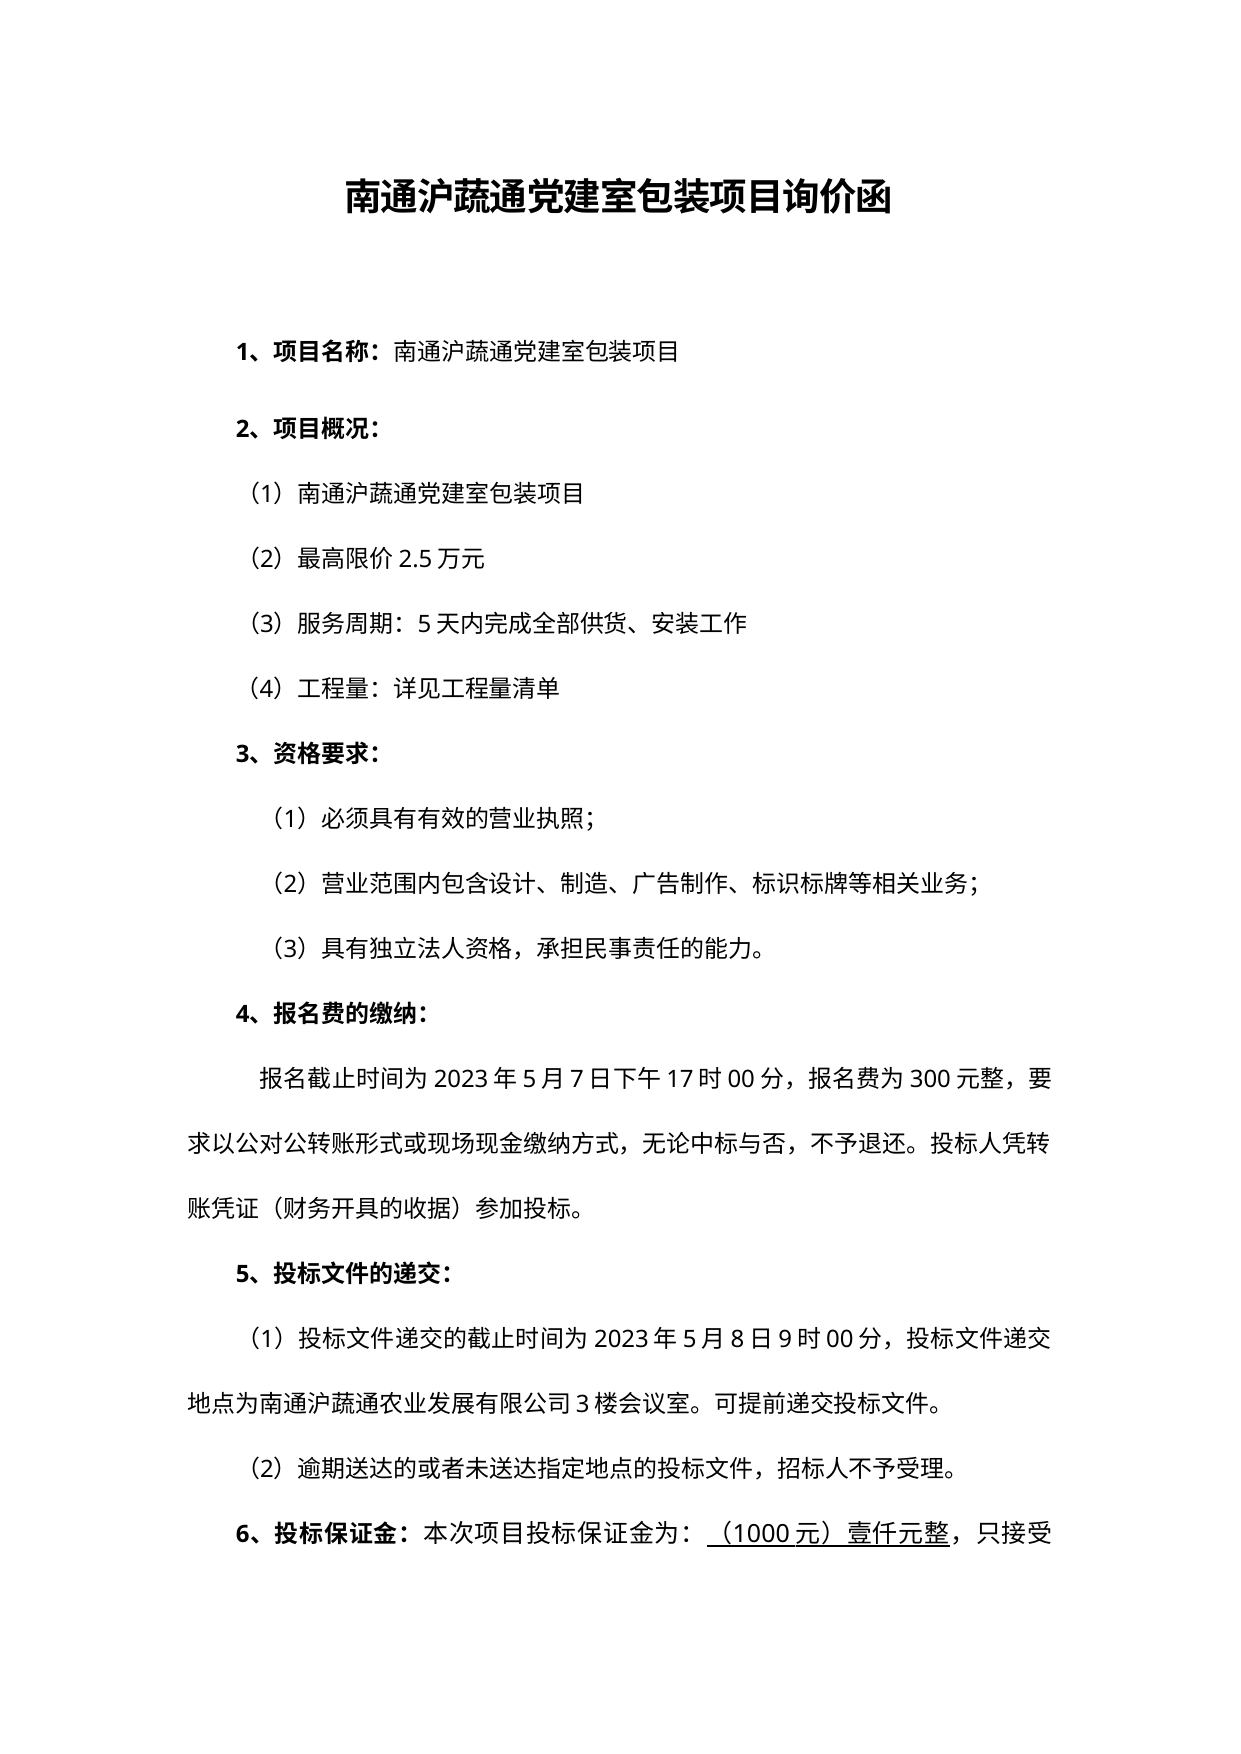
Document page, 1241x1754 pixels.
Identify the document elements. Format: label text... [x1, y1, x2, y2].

text （2）营业范围内包含设计、制造、广告制作、标识标牌等相关业务； [187, 849, 1053, 914]
text （3）服务周期：5天内完成全部供货、安装工作 [187, 589, 1053, 654]
text （2）最高限价2.5万元 [187, 524, 1053, 589]
text （3）具有独立法人资格，承担民事责任的能力。 [187, 914, 1053, 979]
text （4）工程量：详见工程量清单 [187, 654, 1053, 719]
text （1）必须具有有效的营业执照； [187, 784, 1053, 849]
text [187, 1499, 1053, 1564]
text （1）南通沪蔬通党建室包装项目 [187, 459, 1053, 524]
text （1）投标文件递交的截止时间为2023年5月8日9时00分，投标文件递交地点为南通沪蔬通农业发展有限公司3楼会议室。可提前递交投标文件。 [187, 1304, 1053, 1434]
text 南通沪蔬通党建室包装项目询价函 [187, 162, 1050, 227]
text 2、项目概况： [187, 394, 1050, 459]
text 5、投标文件的递交： [187, 1239, 1050, 1304]
text （2）逾期送达的或者未送达指定地点的投标文件，招标人不予受理。 [187, 1434, 1053, 1499]
text 1、项目名称：南通沪蔬通党建室包装项目 [187, 317, 1050, 382]
text 3、资格要求： [187, 719, 1050, 784]
text 4、报名费的缴纳： [187, 979, 1050, 1044]
text 报名截止时间为2023年5月7日下午17时00分，报名费为300元整，要求以公对公转账形式或现场现金缴纳方式，无论中标与否，不予退还。投标人凭转账凭证（财务开具的收据）参加投标。 [187, 1044, 1053, 1239]
